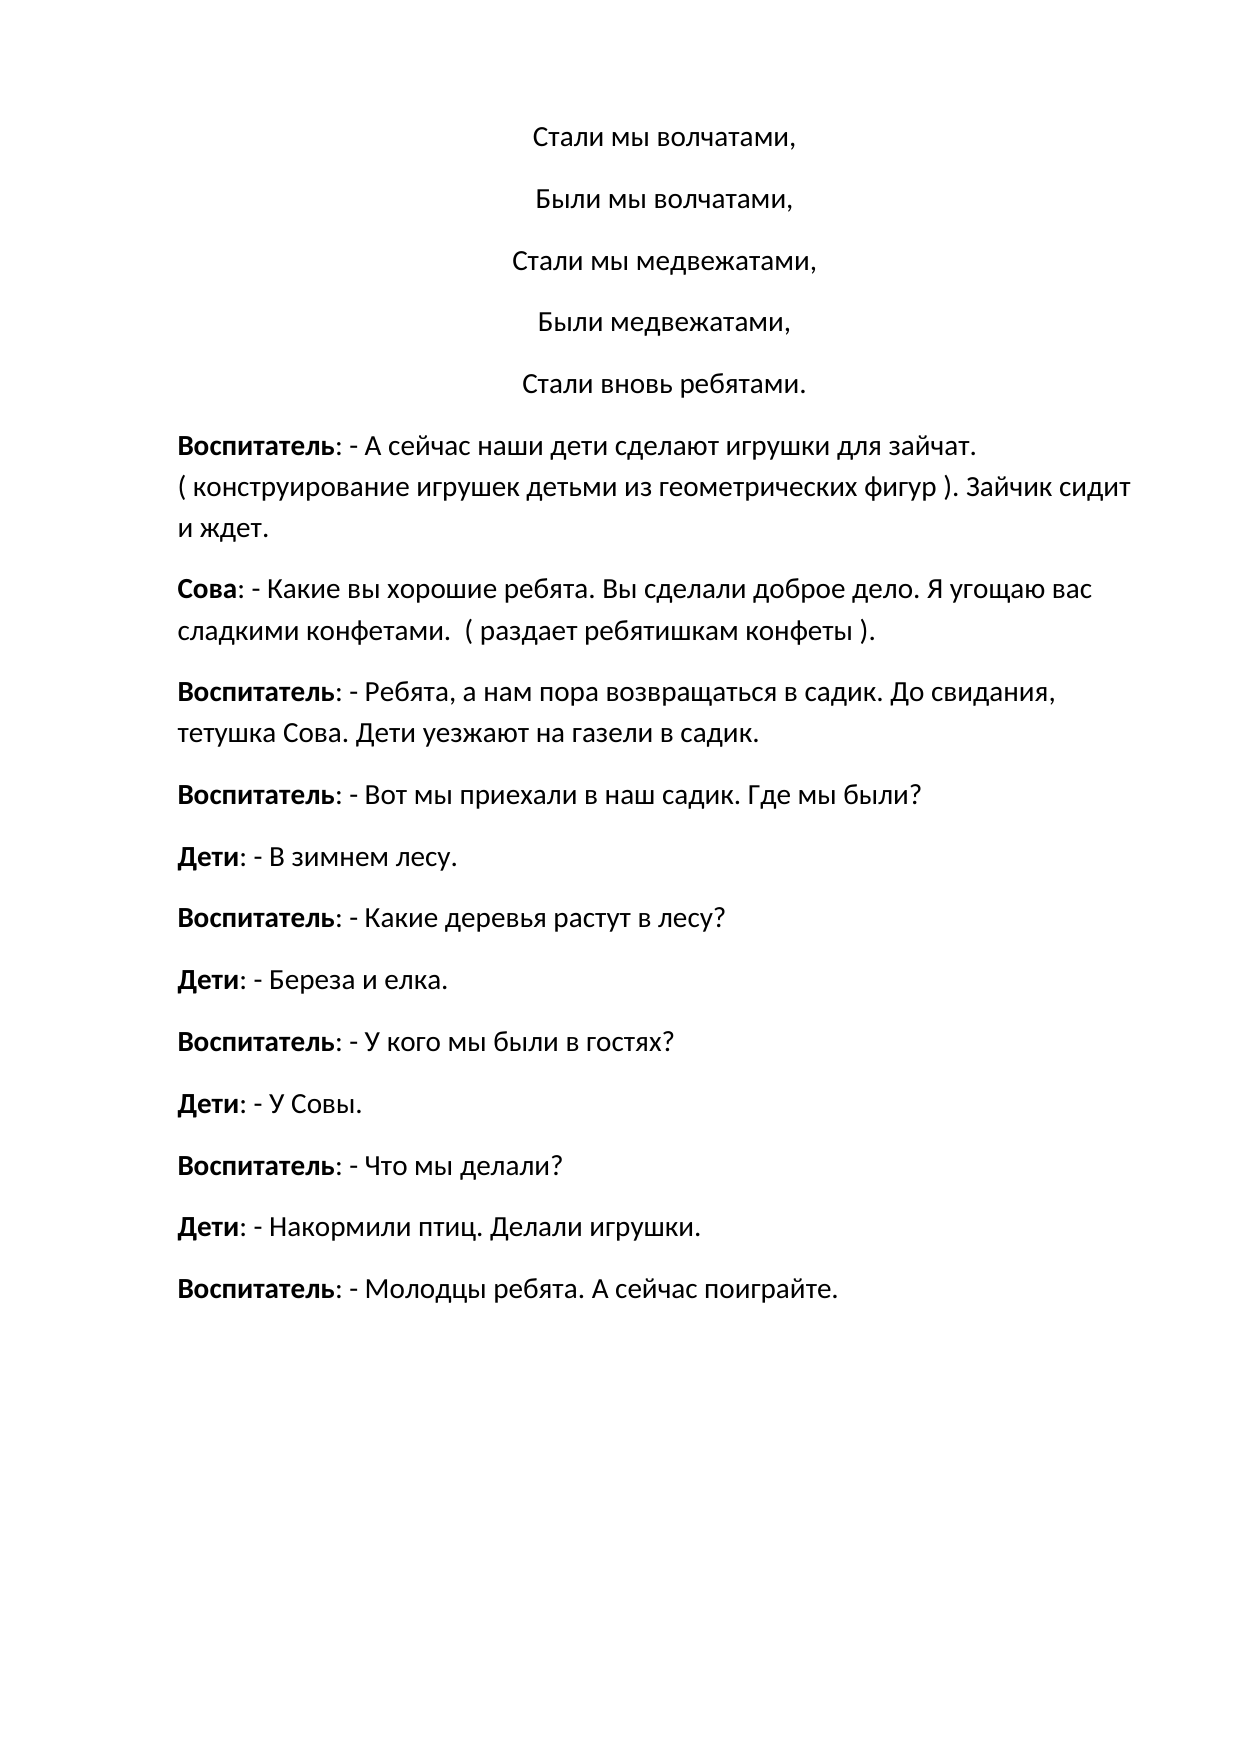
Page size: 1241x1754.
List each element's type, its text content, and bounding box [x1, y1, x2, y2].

text Дети: - Береза и елка. [177, 961, 1152, 997]
text Дети: - У Совы. [177, 1085, 1152, 1121]
text Воспитатель: - У кого мы были в гостях? [177, 1023, 1152, 1059]
text Дети: - В зимнем лесу. [177, 838, 1152, 873]
text Были медвежатами, [177, 303, 1152, 339]
text Воспитатель: - Что мы делали? [177, 1147, 1152, 1182]
text Стали вновь ребятами. [177, 365, 1152, 401]
text Воспитатель: - Какие деревья растут в лесу? [177, 899, 1152, 935]
text Были мы волчатами, [177, 180, 1152, 216]
text Воспитатель: - Ребята, а нам пора возвращаться в садик. До свидания, тетушка Сова. Дети уезжают на газели в садик. [177, 673, 1152, 750]
text Стали мы волчатами, [177, 118, 1152, 154]
text Стали мы медвежатами, [177, 242, 1152, 277]
text Воспитатель: - А сейчас наши дети сделают игрушки для зайчат. ( конструирование игрушек детьми из геометрических фигур ). Зайчик сидит и ждет. [177, 427, 1152, 544]
text Дети: - Накормили птиц. Делали игрушки. [177, 1208, 1152, 1244]
text Воспитатель: - Вот мы приехали в наш садик. Где мы были? [177, 776, 1152, 812]
text Сова: - Какие вы хорошие ребята. Вы сделали доброе дело. Я угощаю вас сладкими конфетами. ( раздает ребятишкам конфеты ). [177, 571, 1152, 647]
text Воспитатель: - Молодцы ребята. А сейчас поиграйте. [177, 1270, 1152, 1306]
